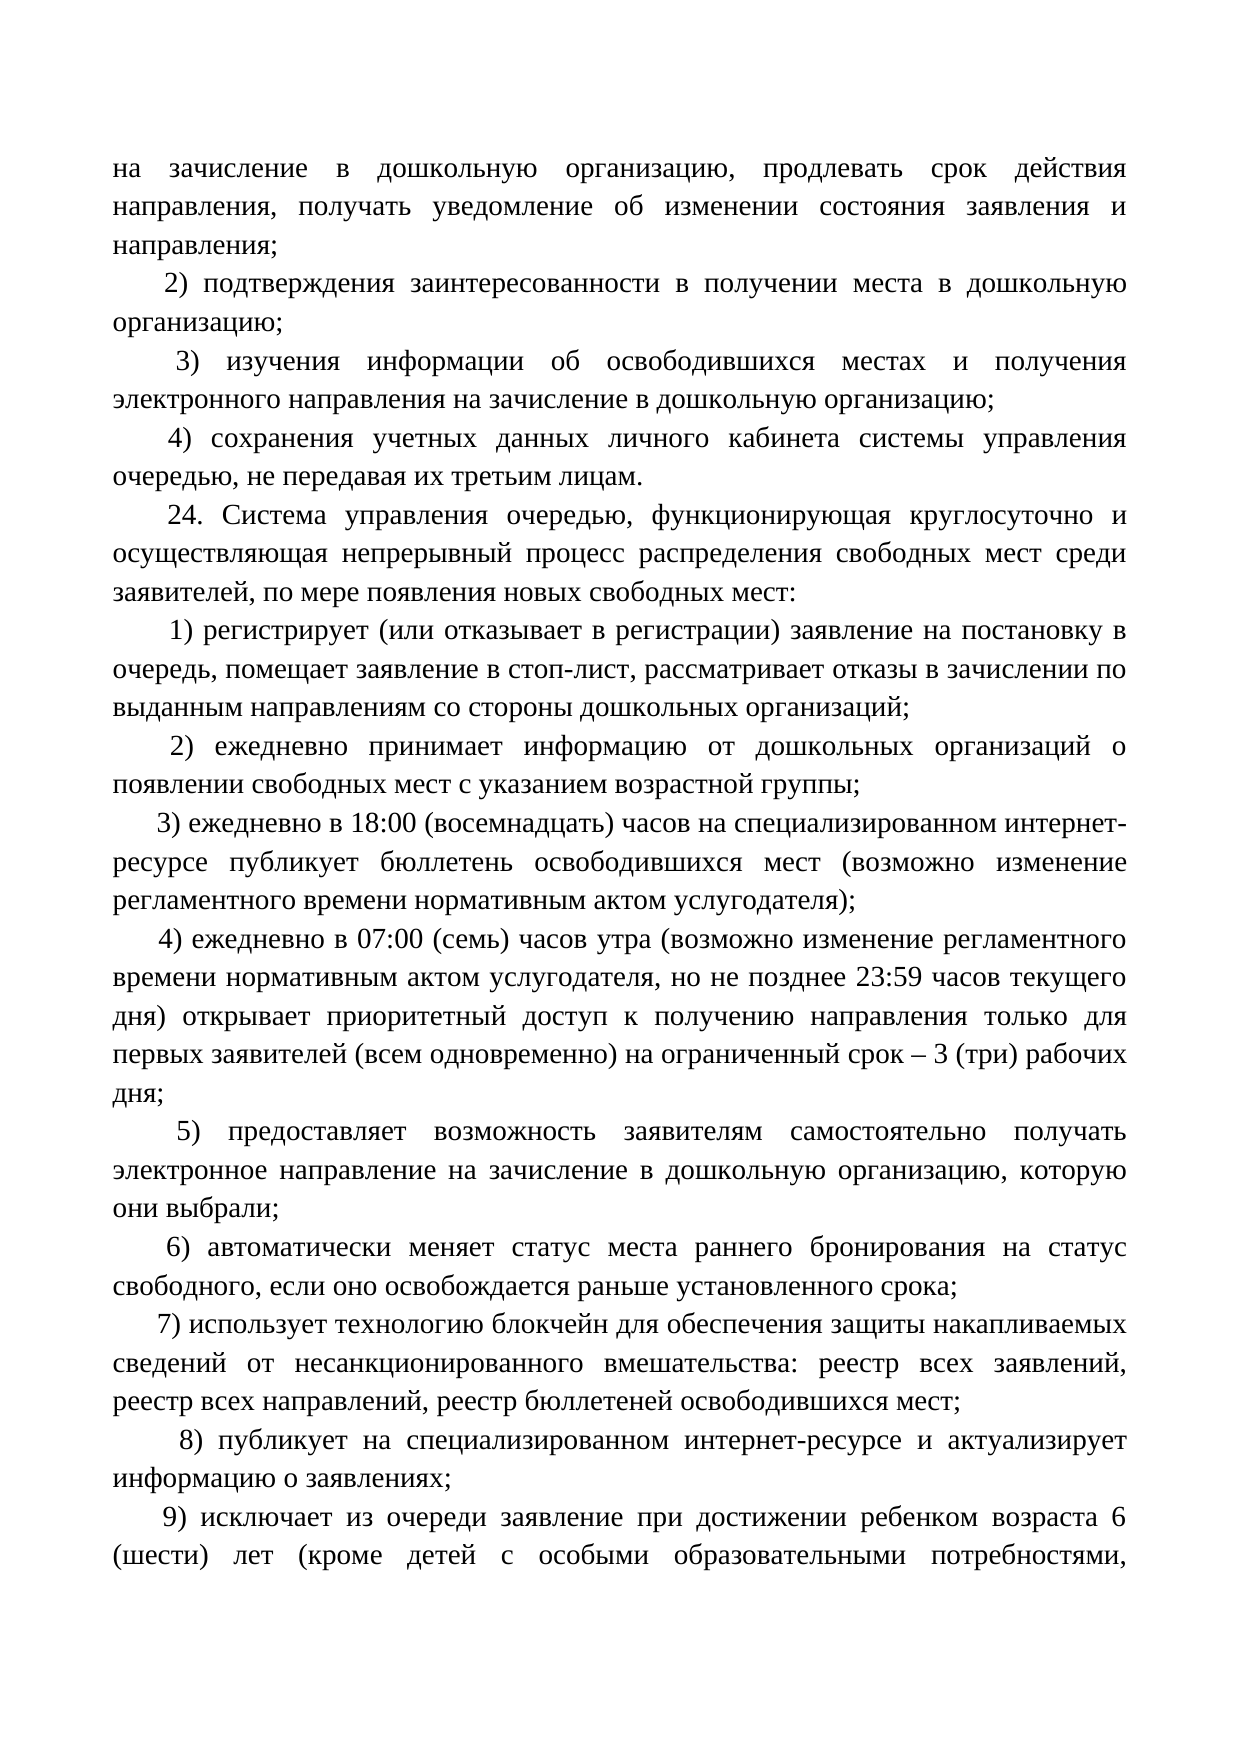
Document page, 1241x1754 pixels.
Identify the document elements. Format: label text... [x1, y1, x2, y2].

text 7) использует технологию блокчейн для обеспечения защиты накапливаемых сведений от несанкционированного вмешательства: реестр всех заявлений, реестр всех направлений, реестр бюллетеней освободившихся мест; [112, 1306, 1128, 1417]
text 4) ежедневно в 07:00 (семь) часов утра (возможно изменение регламентного времени нормативным актом услугодателя, но не позднее 23:59 часов текущего дня) открывает приоритетный доступ к получению направления только для первых заявителей (всем одновременно) на ограниченный срок – 3 (три) рабочих дня; [112, 921, 1128, 1108]
text 24. Система управления очередью, функционирующая круглосуточно и осуществляющая непрерывный процесс распределения свободных мест среди заявителей, по мере появления новых свободных мест: [112, 497, 1128, 607]
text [112, 1499, 1128, 1571]
text 6) автоматически меняет статус места раннего бронирования на статус свободного, если оно освобождается раньше установленного срока; [112, 1229, 1128, 1301]
text 2) подтверждения заинтересованности в получении места в дошкольную организацию; [112, 266, 1128, 338]
text 2) ежедневно принимает информацию от дошкольных организаций о появлении свободных мест с указанием возрастной группы; [112, 728, 1128, 800]
text 8) публикует на специализированном интернет-ресурсе и актуализирует информацию о заявлениях; [112, 1422, 1128, 1494]
text 4) сохранения учетных данных личного кабинета системы управления очередью, не передавая их третьим лицам. [112, 420, 1128, 492]
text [112, 150, 1128, 261]
text 1) регистрирует (или отказывает в регистрации) заявление на постановку в очередь, помещает заявление в стоп-лист, рассматривает отказы в зачислении по выданным направлениям со стороны дошкольных организаций; [112, 612, 1128, 723]
text 5) предоставляет возможность заявителям самостоятельно получать электронное направление на зачисление в дошкольную организацию, которую они выбрали; [112, 1113, 1128, 1224]
text 3) ежедневно в 18:00 (восемнадцать) часов на специализированном интернет-ресурсе публикует бюллетень освободившихся мест (возможно изменение регламентного времени нормативным актом услугодателя); [112, 805, 1128, 916]
text 3) изучения информации об освободившихся местах и получения электронного направления на зачисление в дошкольную организацию; [112, 343, 1128, 415]
